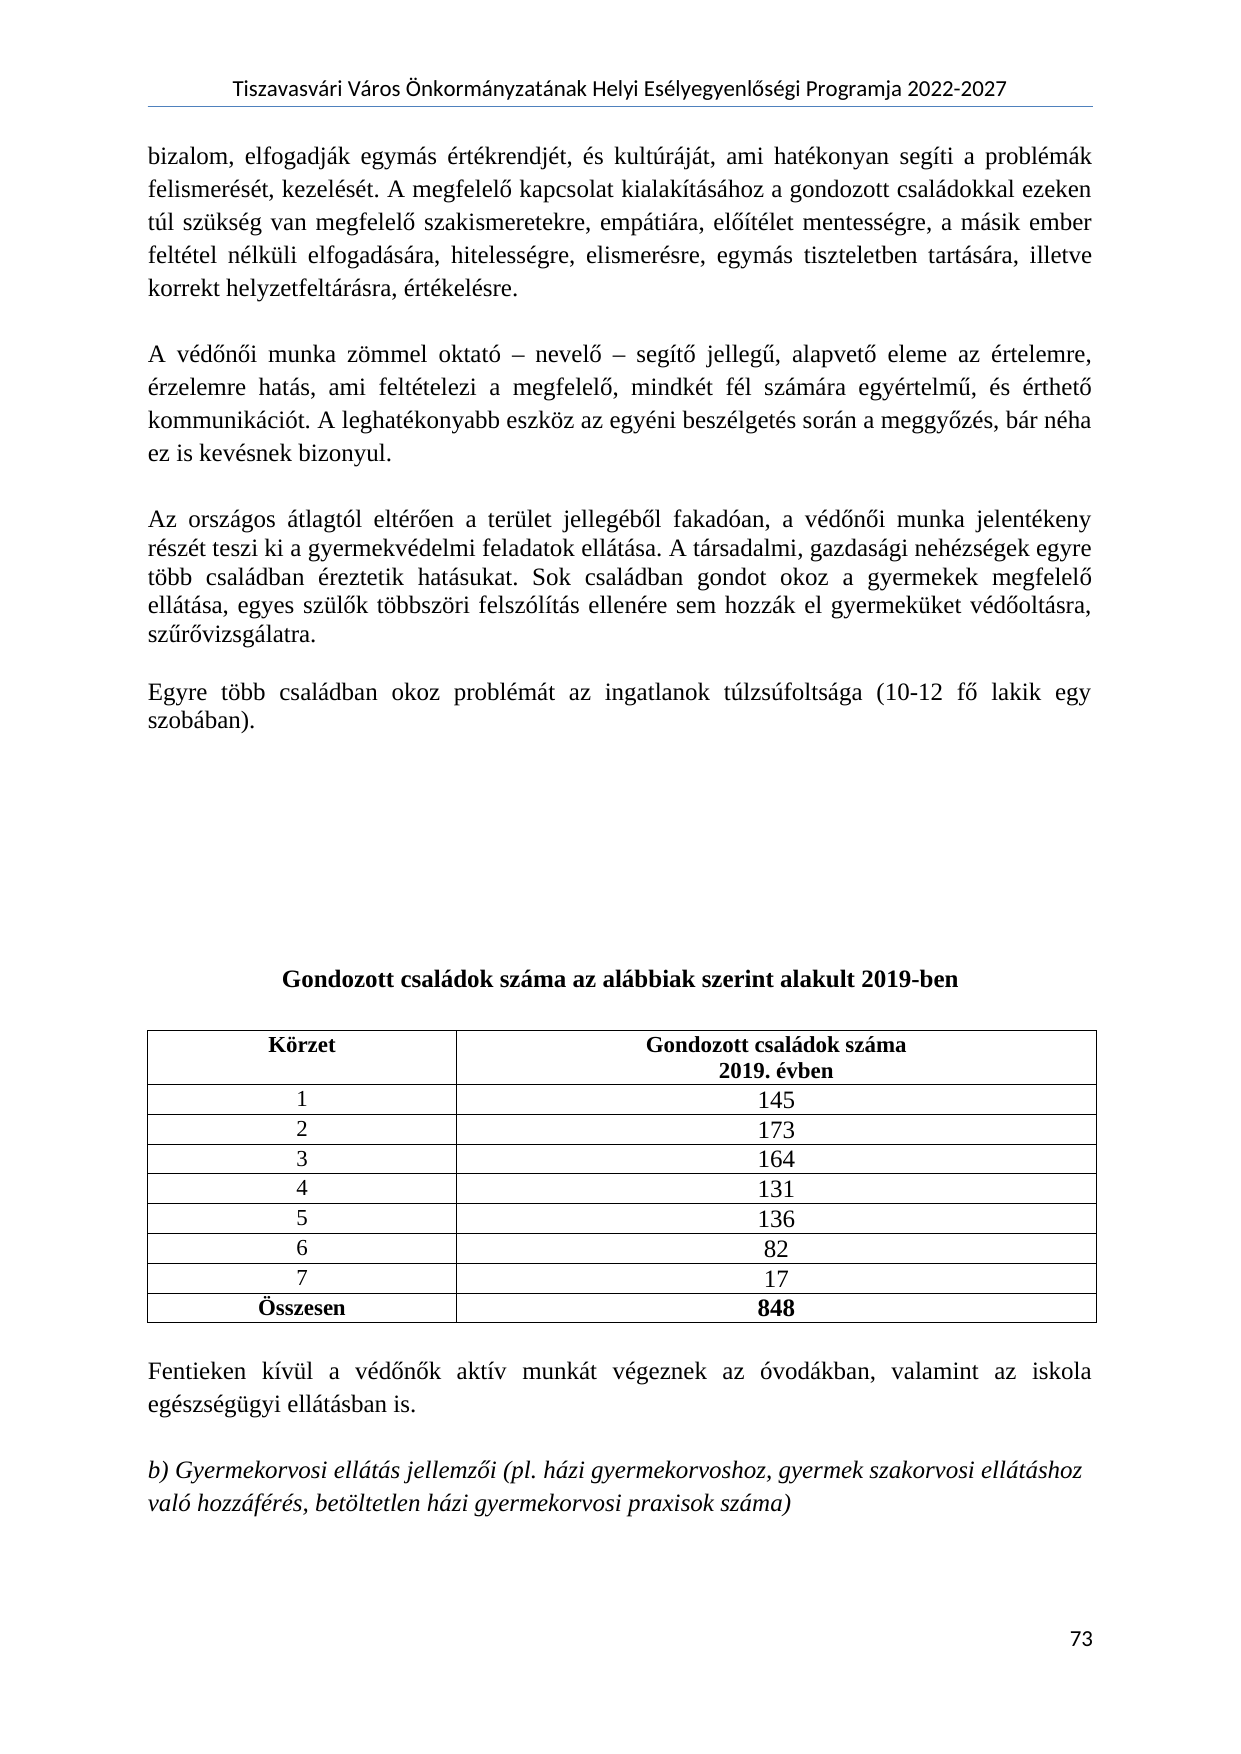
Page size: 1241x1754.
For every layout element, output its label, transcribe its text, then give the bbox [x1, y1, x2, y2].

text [148, 141, 1093, 302]
table_cell 2 [148, 1115, 456, 1143]
table_cell 1 [148, 1085, 456, 1114]
table_cell Összesen [148, 1294, 456, 1322]
table_cell 164 [457, 1145, 1096, 1173]
table_cell 5 [148, 1204, 456, 1233]
table_cell 848 [457, 1294, 1096, 1322]
table_cell 4 [148, 1174, 456, 1203]
text A védőnői munka zömmel oktató – nevelő – segítő jellegű, alapvető eleme az értelemre, érzelemre hatás, ami feltételezi a megfelelő, mindkét fél számára egyértelmű, és érthető kommunikációt. A leghatékonyabb eszköz az egyéni beszélgetés során a meggyőzés, bár néha ez is kevésnek bizonyul. [148, 339, 1093, 467]
table_cell 173 [457, 1115, 1096, 1143]
table_header Körzet [148, 1031, 456, 1084]
table_cell 3 [148, 1145, 456, 1173]
table_cell 145 [457, 1085, 1096, 1114]
text Fentieken kívül a védőnők aktív munkát végeznek az óvodákban, valamint az iskola egészségügyi ellátásban is. [148, 1356, 1093, 1418]
text b) Gyermekorvosi ellátás jellemzői (pl. házi gyermekorvoshoz, gyermek szakorvosi ellátáshoz való hozzáférés, betöltetlen házi gyermekorvosi praxisok száma) [148, 1455, 1093, 1517]
table_header Gondozott családok száma 2019. évben [457, 1031, 1096, 1084]
table_cell 82 [457, 1234, 1096, 1263]
table_cell 17 [457, 1264, 1096, 1292]
text Gondozott családok száma az alábbiak szerint alakult 2019-ben [148, 964, 1093, 993]
text Egyre több családban okoz problémát az ingatlanok túlzsúfoltsága (10-12 fő lakik egy szobában). [148, 677, 1093, 734]
table_cell 136 [457, 1204, 1096, 1233]
table_cell 131 [457, 1174, 1096, 1203]
table_cell 6 [148, 1234, 456, 1263]
table_cell 7 [148, 1264, 456, 1292]
text Az országos átlagtól eltérően a terület jellegéből fakadóan, a védőnői munka jelentékeny részét teszi ki a gyermekvédelmi feladatok ellátása. A társadalmi, gazdasági nehézségek egyre több családban éreztetik hatásukat. Sok családban gondot okoz a gyermekek megfelelő ellátása, egyes szülők többszöri felszólítás ellenére sem hozzák el gyermeküket védőoltásra, szűrővizsgálatra. [148, 504, 1093, 648]
